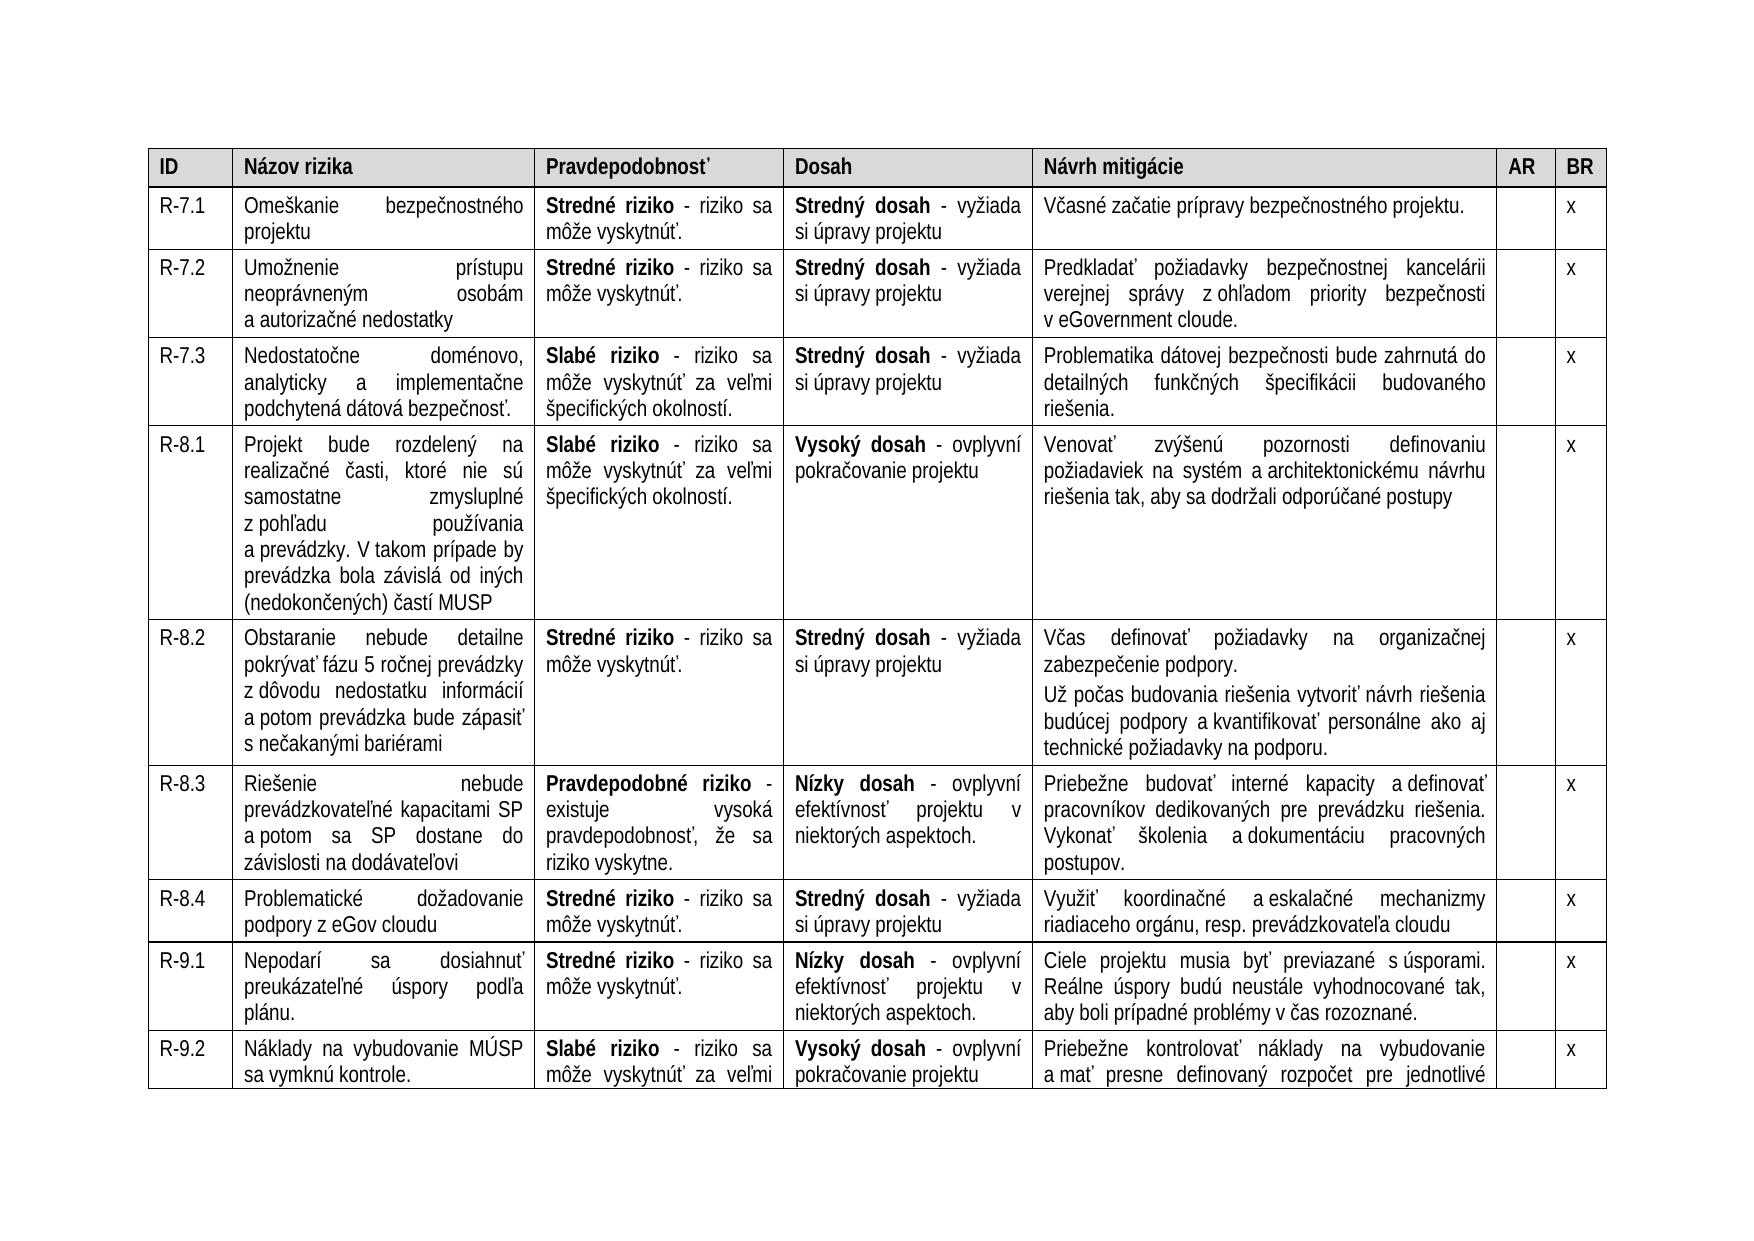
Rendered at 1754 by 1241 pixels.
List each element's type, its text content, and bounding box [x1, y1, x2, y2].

table_cell Slabé riziko - riziko sa môže vyskytnúť za veľmi špecifických okolností. [535, 426, 783, 619]
table_cell [1497, 766, 1555, 879]
table_cell Nízky dosah - ovplyvní efektívnosť projektu v niektorých aspektoch. [784, 943, 1032, 1030]
table_cell Omeškanie bezpečnostného projektu [233, 188, 534, 248]
table_cell Venovať zvýšenú pozornosti definovaniu požiadaviek na systém a architektonickému návrhu riešenia tak, aby sa dodržali odporúčané postupy [1033, 426, 1496, 619]
table_cell Obstaranie nebude detailne pokrývať fázu 5 ročnej prevádzky z dôvodu nedostatku informácií a potom prevádzka bude zápasiť s nečakanými bariérami [233, 620, 534, 764]
table_cell x [1556, 426, 1606, 619]
table_cell R-7.2 [149, 250, 232, 337]
table_cell Problematika dátovej bezpečnosti bude zahrnutá do detailných funkčných špecifikácii budovaného riešenia. [1033, 338, 1496, 425]
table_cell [535, 188, 783, 248]
table_cell x [1556, 188, 1606, 248]
table_cell [1497, 426, 1555, 619]
table_cell Stredný dosah - vyžiada si úpravy projektu [784, 880, 1032, 941]
table_header AR [1497, 149, 1555, 186]
table_cell x [1556, 620, 1606, 764]
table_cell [233, 1031, 534, 1088]
table_cell Včas definovať požiadavky na organizačnej zabezpečenie podpory. Už počas budovania riešenia vytvoriť návrh riešenia budúcej podpory a kvantifikovať personálne ako aj technické požiadavky na podporu. [1033, 620, 1496, 764]
table_cell x [1556, 1031, 1606, 1088]
table_cell Nepodarí sa dosiahnuť preukázateľné úspory podľa plánu. [233, 943, 534, 1030]
table_cell Stredné riziko - riziko sa môže vyskytnúť. [535, 943, 783, 1030]
table_cell R-8.1 [149, 426, 232, 619]
table_header ID [149, 149, 232, 186]
table_cell R-7.1 [149, 188, 232, 248]
table_cell [1497, 620, 1555, 764]
table_cell [1497, 943, 1555, 1030]
table_cell x [1556, 766, 1606, 879]
table_header Názov rizika [233, 149, 534, 186]
table_cell Stredné riziko - riziko sa môže vyskytnúť. [535, 880, 783, 941]
table_cell R-8.3 [149, 766, 232, 879]
table_cell R-9.1 [149, 943, 232, 1030]
table_cell Priebežne budovať interné kapacity a definovať pracovníkov dedikovaných pre prevádzku riešenia. Vykonať školenia a dokumentáciu pracovných postupov. [1033, 766, 1496, 879]
table_cell x [1556, 338, 1606, 425]
table_cell Slabé riziko - riziko sa môže vyskytnúť za veľmi špecifických okolností. [535, 338, 783, 425]
table_cell Stredné riziko - riziko sa môže vyskytnúť. [535, 250, 783, 337]
table_cell Problematické dožadovanie podpory z eGov cloudu [233, 880, 534, 941]
table_cell Stredné riziko - riziko sa môže vyskytnúť. [535, 620, 783, 764]
table_cell Využiť koordinačné a eskalačné mechanizmy riadiaceho orgánu, resp. prevádzkovateľa cloudu [1033, 880, 1496, 941]
table_cell R-9.2 [149, 1031, 232, 1088]
table_cell Nedostatočne doménovo, analyticky a implementačne podchytená dátová bezpečnosť. [233, 338, 534, 425]
table_cell [1497, 1031, 1555, 1088]
table_cell Stredný dosah - vyžiada si úpravy projektu [784, 620, 1032, 764]
table_cell Stredný dosah - vyžiada si úpravy projektu [784, 338, 1032, 425]
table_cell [1033, 1031, 1496, 1088]
table_cell [1497, 188, 1555, 248]
table_cell Stredný dosah - vyžiada si úpravy projektu [784, 188, 1032, 248]
table_cell Umožnenie prístupu neoprávneným osobám a autorizačné nedostatky [233, 250, 534, 337]
table_cell Stredný dosah - vyžiada si úpravy projektu [784, 250, 1032, 337]
table_cell R-7.3 [149, 338, 232, 425]
table_cell Nízky dosah - ovplyvní efektívnosť projektu v niektorých aspektoch. [784, 766, 1032, 879]
table_cell [1497, 338, 1555, 425]
table_cell [1497, 880, 1555, 941]
table_cell R-8.2 [149, 620, 232, 764]
table_cell Projekt bude rozdelený na realizačné časti, ktoré nie sú samostatne zmysluplné z pohľadu používania a prevádzky. V takom prípade by prevádzka bola závislá od iných (nedokončených) častí MUSP [233, 426, 534, 619]
table_cell Riešenie nebude prevádzkovateľné kapacitami SP a potom sa SP dostane do závislosti na dodávateľovi [233, 766, 534, 879]
table_cell Ciele projektu musia byť previazané s úsporami. Reálne úspory budú neustále vyhodnocované tak, aby boli prípadné problémy v čas rozoznané. [1033, 943, 1496, 1030]
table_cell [784, 1031, 1032, 1088]
table_cell Vysoký dosah - ovplyvní pokračovanie projektu [784, 426, 1032, 619]
table_cell x [1556, 943, 1606, 1030]
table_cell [535, 1031, 783, 1088]
table_header Návrh mitigácie [1033, 149, 1496, 186]
table_cell Predkladať požiadavky bezpečnostnej kancelárii verejnej správy z ohľadom priority bezpečnosti v eGovernment cloude. [1033, 250, 1496, 337]
table_header Pravdepodobnosť [535, 149, 783, 186]
table_cell x [1556, 880, 1606, 941]
table_cell [1497, 250, 1555, 337]
table_cell R-8.4 [149, 880, 232, 941]
table_cell x [1556, 250, 1606, 337]
table_cell Včasné začatie prípravy bezpečnostného projektu. [1033, 188, 1496, 248]
table_cell Pravdepodobné riziko - existuje vysoká pravdepodobnosť, že sa riziko vyskytne. [535, 766, 783, 879]
table_header Dosah [784, 149, 1032, 186]
table_header BR [1556, 149, 1606, 186]
